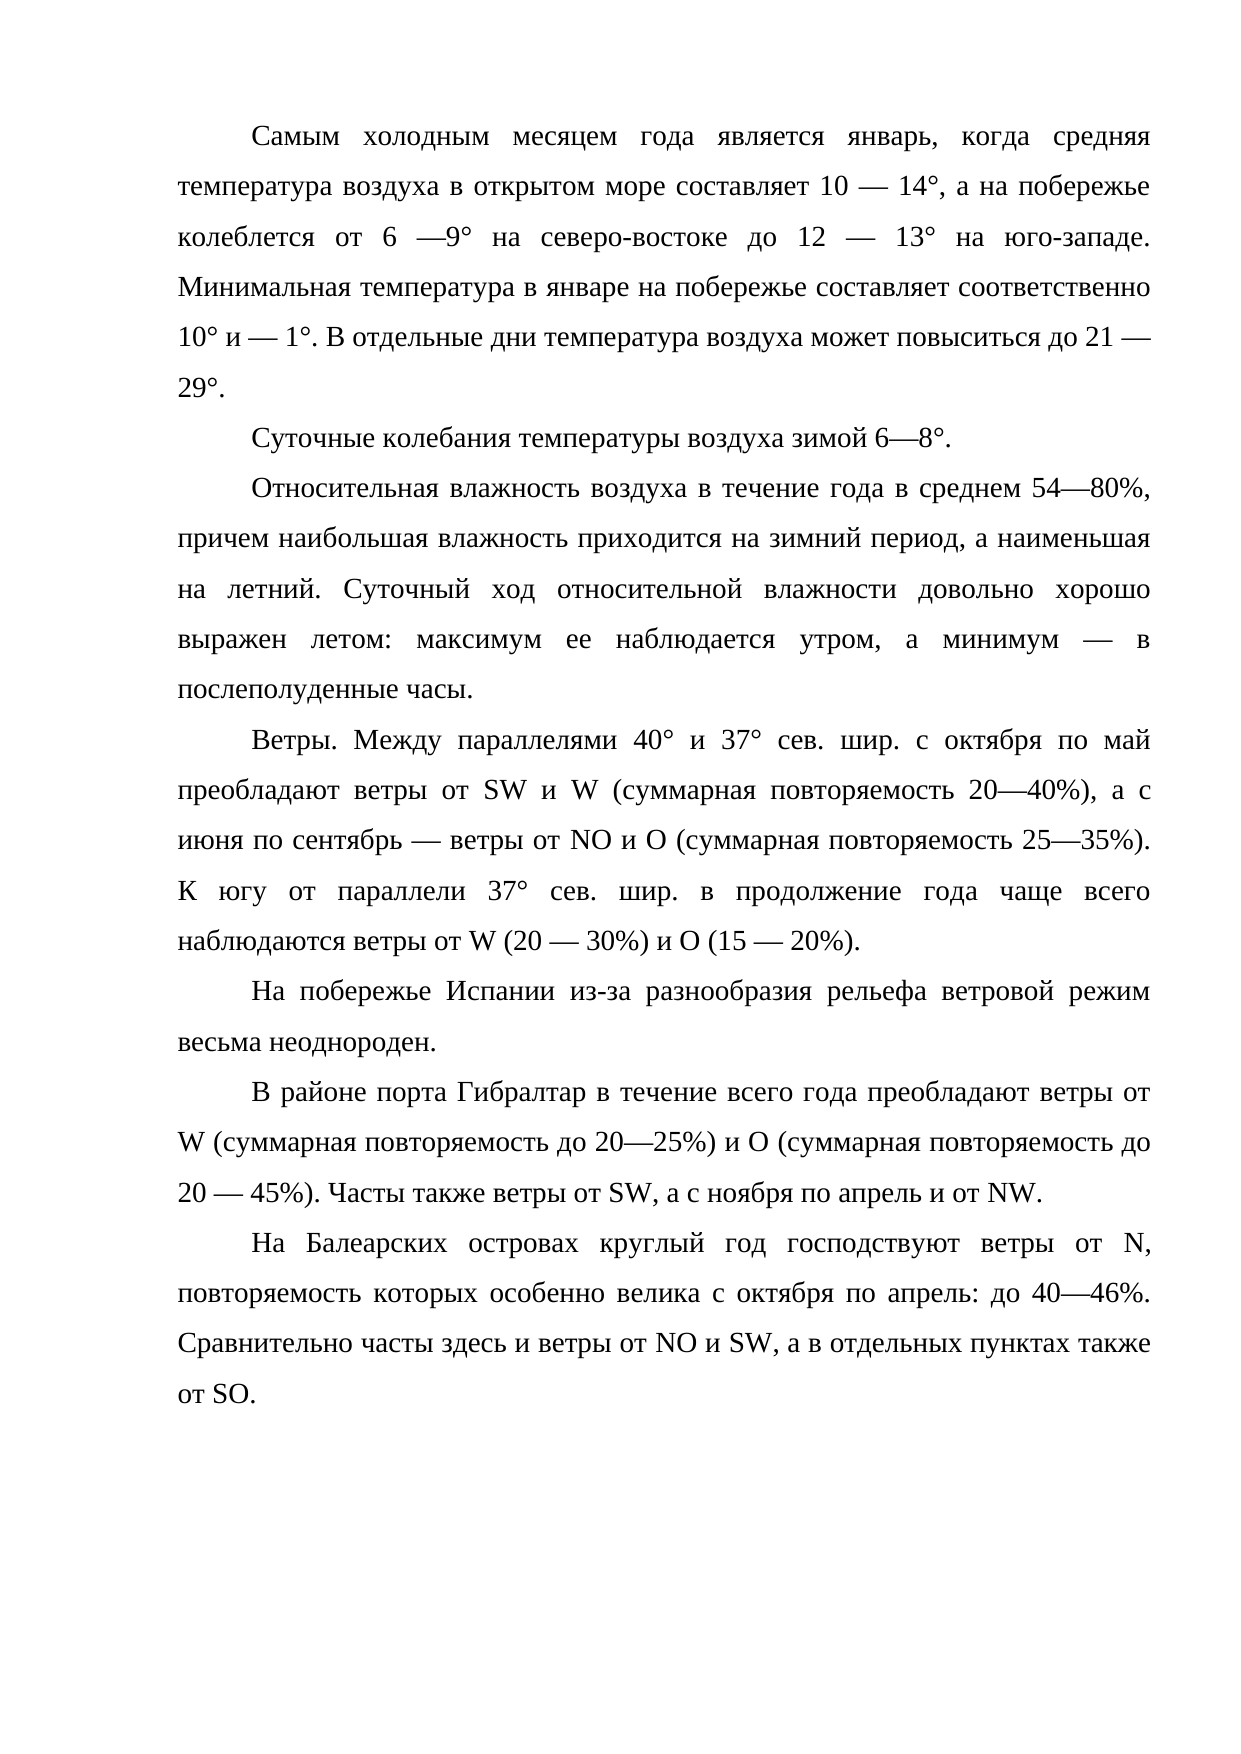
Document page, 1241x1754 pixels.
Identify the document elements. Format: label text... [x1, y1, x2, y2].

text Суточные колебания температуры воздуха зимой 6—8°. [177, 420, 1152, 453]
text В районе порта Гибралтар в течение всего года преобладают ветры от W (суммарная повторяемость до 20—25%) и О (суммарная повторяемость до 20 — 45%). Часты также ветры от SW, а с ноября по апрель и от NW. [177, 1074, 1152, 1208]
text Относительная влажность воздуха в течение года в среднем 54—80%, причем наибольшая влажность приходится на зимний период, а наименьшая на летний. Суточный ход относительной влажности довольно хорошо выражен летом: максимум ее наблюдается утром, а минимум — в послеполуденные часы. [177, 470, 1152, 705]
text Ветры. Между параллелями 40° и 37° сев. шир. с октября по май преобладают ветры от SW и W (суммарная повторяемость 20—40%), а с июня по сентябрь — ветры от NO и О (суммарная повторяемость 25—35%). К югу от параллели 37° сев. шир. в продолжение года чаще всего наблюдаются ветры от W (20 — 30%) и О (15 — 20%). [177, 722, 1152, 957]
text Самым холодным месяцем года является январь, когда средняя температура воздуха в открытом море составляет 10 — 14°, а на побережье колеблется от 6 —9° на северо-востоке до 12 — 13° на юго-западе. Минимальная температура в январе на побережье составляет соответственно 10° и — 1°. В отдельные дни температура воздуха может повыситься до 21 — 29°. [177, 118, 1152, 403]
text На Балеарских островах круглый год господствуют ветры от N, повторяемость которых особенно велика с октября по апрель: до 40—46%. Сравнительно часты здесь и ветры от NO и SW, а в отдельных пунктах также от SO. [177, 1225, 1152, 1409]
text На побережье Испании из-за разнообразия рельефа ветровой режим весьма неоднороден. [177, 973, 1152, 1057]
